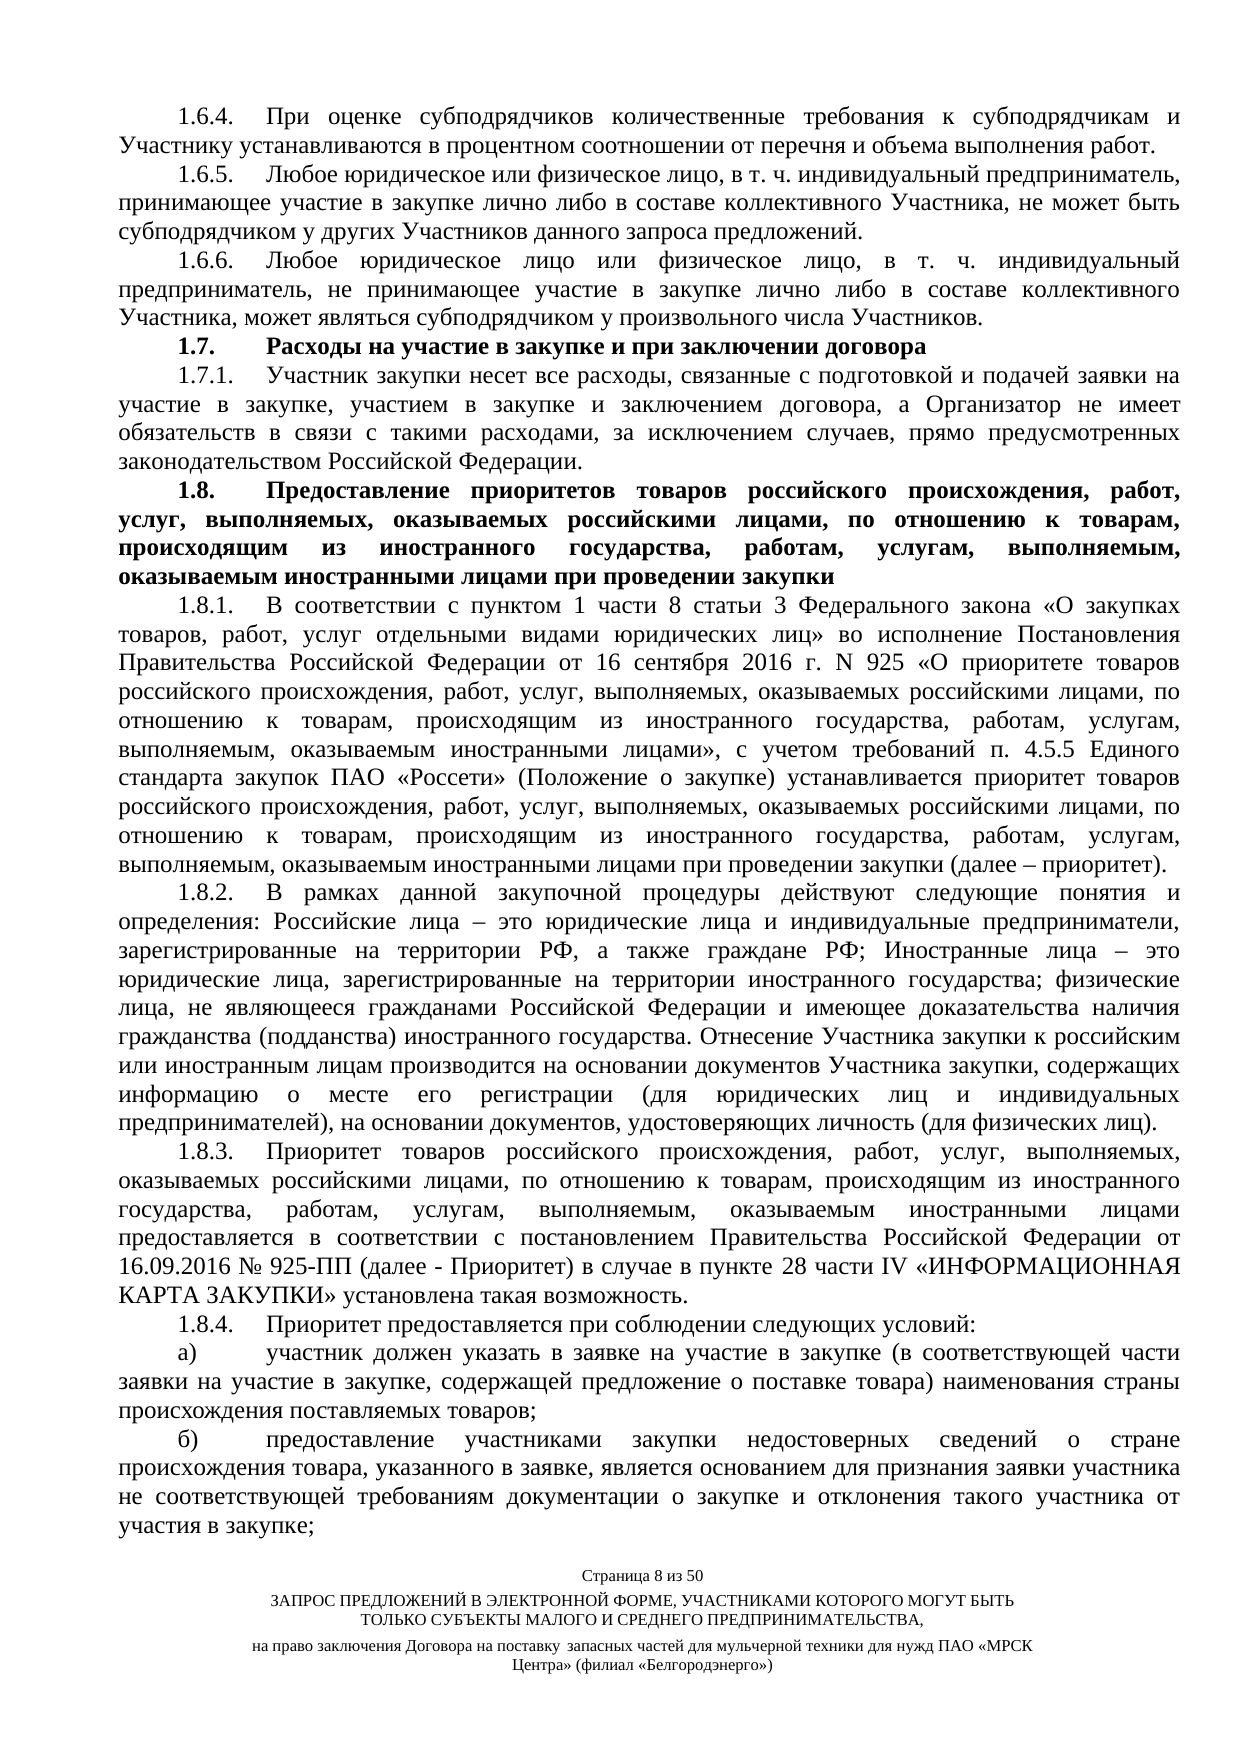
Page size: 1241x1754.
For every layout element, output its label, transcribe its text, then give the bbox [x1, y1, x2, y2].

subtitle При оценке субподрядчиков количественные требования к субподрядчикам и Участнику устанавливаются в процентном соотношении от перечня и объема выполнения работ. [118, 101, 1181, 159]
subtitle Любое юридическое или физическое лицо, в т. ч. индивидуальный предприниматель, принимающее участие в закупке лично либо в составе коллективного Участника, не может быть субподрядчиком у других Участников данного запроса предложений. [118, 159, 1181, 245]
subtitle В соответствии с пунктом 1 части 8 статьи 3 Федерального закона «О закупках товаров, работ, услуг отдельными видами юридических лиц» во исполнение Постановления Правительства Российской Федерации от 16 сентября 2016 г. N 925 «О приоритете товаров российского происхождения, работ, услуг, выполняемых, оказываемых российскими лицами, по отношению к товарам, происходящим из иностранного государства, работам, услугам, выполняемым, оказываемым иностранными лицами», с учетом требований п. 4.5.5 Единого стандарта закупок ПАО «Россети» (Положение о закупке) устанавливается приоритет товаров российского происхождения, работ, услуг, выполняемых, оказываемых российскими лицами, по отношению к товарам, происходящим из иностранного государства, работам, услугам, выполняемым, оказываемым иностранными лицами при проведении закупки (далее – приоритет). [118, 590, 1181, 877]
subtitle Расходы на участие в закупке и при заключении договора [118, 331, 1181, 360]
subtitle В рамках данной закупочной процедуры действуют следующие понятия и определения: Российские лица – это юридические лица и индивидуальные предприниматели, зарегистрированные на территории РФ, а также граждане РФ; Иностранные лица – это юридические лица, зарегистрированные на территории иностранного государства; физические лица, не являющееся гражданами Российской Федерации и имеющее доказательства наличия гражданства (подданства) иностранного государства. Отнесение Участника закупки к российским или иностранным лицам производится на основании документов Участника закупки, содержащих информацию о месте его регистрации (для юридических лиц и индивидуальных предпринимателей), на основании документов, удостоверяющих личность (для физических лиц). [118, 877, 1181, 1136]
subtitle Приоритет товаров российского происхождения, работ, услуг, выполняемых, оказываемых российскими лицами, по отношению к товарам, происходящим из иностранного государства, работам, услугам, выполняемым, оказываемым иностранными лицами предоставляется в соответствии с постановлением Правительства Российской Федерации от 16.09.2016 № 925-ПП (далее - Приоритет) в случае в пункте 28 части IV «ИНФОРМАЦИОННАЯ КАРТА ЗАКУПКИ» установлена такая возможность. [118, 1136, 1181, 1309]
list участник должен указать в заявке на участие в закупке (в соответствующей части заявки на участие в закупке, содержащей предложение о поставке товара) наименования страны происхождения поставляемых товаров; [118, 1337, 1181, 1424]
subtitle Предоставление приоритетов товаров российского происхождения, работ, услуг, выполняемых, оказываемых российскими лицами, по отношению к товарам, происходящим из иностранного государства, работам, услугам, выполняемым, оказываемым иностранными лицами при проведении закупки [118, 475, 1181, 590]
list предоставление участниками закупки недостоверных сведений о стране происхождения товара, указанного в заявке, является основанием для признания заявки участника не соответствующей требованиям документации о закупке и отклонения такого участника от участия в закупке; [118, 1424, 1181, 1539]
subtitle Участник закупки несет все расходы, связанные с подготовкой и подачей заявки на участие в закупке, участием в закупке и заключением договора, а Организатор не имеет обязательств в связи с такими расходами, за исключением случаев, прямо предусмотренных законодательством Российской Федерации. [118, 360, 1181, 475]
subtitle Приоритет предоставляется при соблюдении следующих условий: [118, 1309, 1181, 1337]
subtitle Любое юридическое лицо или физическое лицо, в т. ч. индивидуальный предприниматель, не принимающее участие в закупке лично либо в составе коллективного Участника, может являться субподрядчиком у произвольного числа Участников. [118, 245, 1181, 331]
